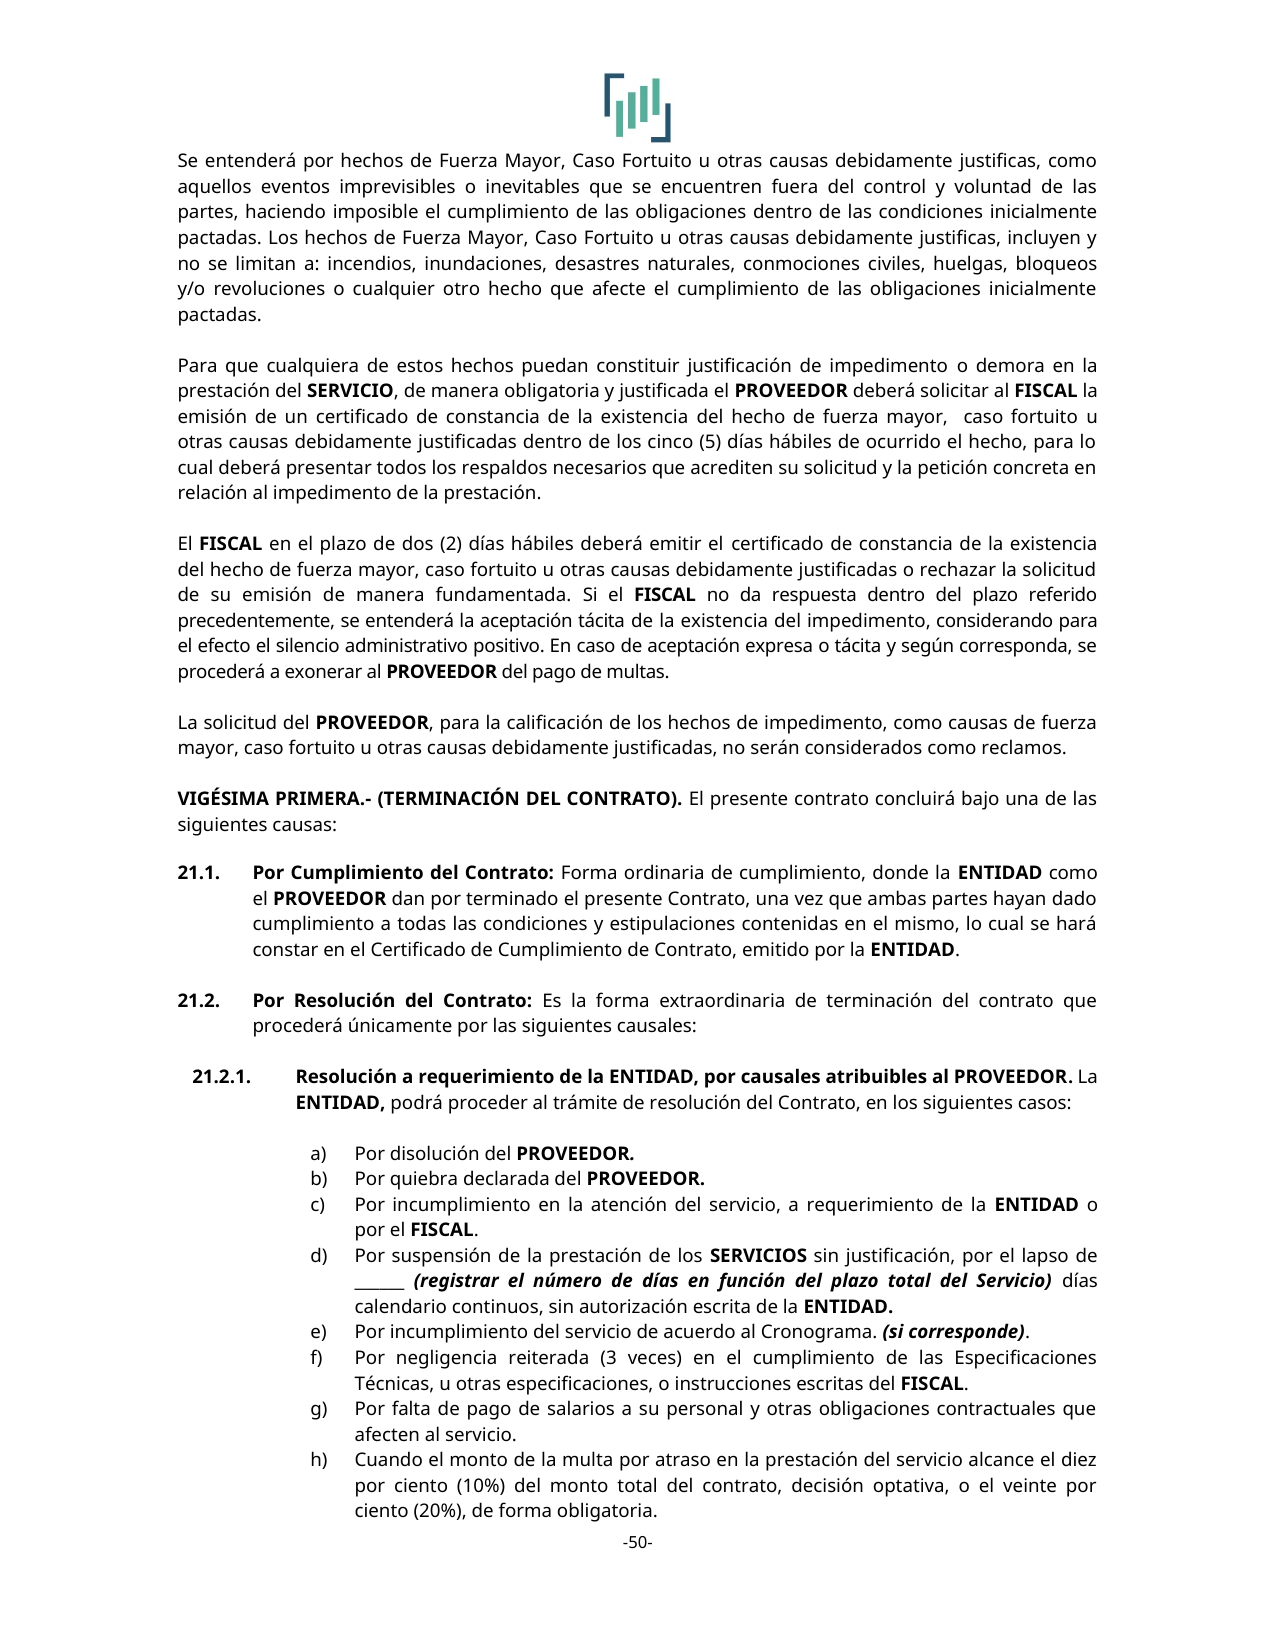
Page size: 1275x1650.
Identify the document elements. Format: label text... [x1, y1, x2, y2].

list Por quiebra declarada del PROVEEDOR. [310, 1166, 1098, 1191]
list Por Cumplimiento del Contrato: Forma ordinaria de cumplimiento, donde la ENTIDAD como el PROVEEDOR dan por terminado el presente Contrato, una vez que ambas partes hayan dado cumplimiento a todas las condiciones y estipulaciones contenidas en el mismo, lo cual se hará constar en el Certificado de Cumplimiento de Contrato, emitido por la ENTIDAD. [177, 859, 1098, 962]
text Para que cualquiera de estos hechos puedan constituir justificación de impedimento o demora en la prestación del SERVICIO, de manera obligatoria y justificada el PROVEEDOR deberá solicitar al FISCAL la emisión de un certificado de constancia de la existencia del hecho de fuerza mayor, caso fortuito u otras causas debidamente justificadas dentro de los cinco (5) días hábiles de ocurrido el hecho, para lo cual deberá presentar todos los respaldos necesarios que acrediten su solicitud y la petición concreta en relación al impedimento de la prestación. [177, 352, 1098, 505]
text La solicitud del PROVEEDOR, para la calificación de los hechos de impedimento, como causas de fuerza mayor, caso fortuito u otras causas debidamente justificadas, no serán considerados como reclamos. [177, 709, 1098, 760]
list Por disolución del PROVEEDOR. [310, 1140, 1098, 1166]
text Se entenderá por hechos de Fuerza Mayor, Caso Fortuito u otras causas debidamente justificas, como aquellos eventos imprevisibles o inevitables que se encuentren fuera del control y voluntad de las partes, haciendo imposible el cumplimiento de las obligaciones dentro de las condiciones inicialmente pactadas. Los hechos de Fuerza Mayor, Caso Fortuito u otras causas debidamente justificas, incluyen y no se limitan a: incendios, inundaciones, desastres naturales, conmociones civiles, huelgas, bloqueos y/o revoluciones o cualquier otro hecho que afecte el cumplimiento de las obligaciones inicialmente pactadas. [177, 148, 1098, 326]
list Por incumplimiento del servicio de acuerdo al Cronograma. (si corresponde). [310, 1319, 1098, 1344]
list Por suspensión de la prestación de los SERVICIOS sin justificación, por el lapso de ______ (registrar el número de días en función del plazo total del Servicio) días calendario continuos, sin autorización escrita de la ENTIDAD. [310, 1242, 1098, 1319]
list Cuando el monto de la multa por atraso en la prestación del servicio alcance el diez por ciento (10%) del monto total del contrato, decisión optativa, o el veinte por ciento (20%), de forma obligatoria. [310, 1446, 1098, 1523]
list Resolución a requerimiento de la ENTIDAD, por causales atribuibles al PROVEEDOR. La ENTIDAD, podrá proceder al trámite de resolución del Contrato, en los siguientes casos: [192, 1064, 1098, 1115]
picture [598, 67, 677, 148]
list Por Resolución del Contrato: Es la forma extraordinaria de terminación del contrato que procederá únicamente por las siguientes causales: [177, 987, 1098, 1038]
text El FISCAL en el plazo de dos (2) días hábiles deberá emitir el certificado de constancia de la existencia del hecho de fuerza mayor, caso fortuito u otras causas debidamente justificadas o rechazar la solicitud de su emisión de manera fundamentada. Si el FISCAL no da respuesta dentro del plazo referido precedentemente, se entenderá la aceptación tácita de la existencia del impedimento, considerando para el efecto el silencio administrativo positivo. En caso de aceptación expresa o tácita y según corresponda, se procederá a exonerar al PROVEEDOR del pago de multas. [177, 531, 1098, 684]
list Por negligencia reiterada (3 veces) en el cumplimiento de las Especificaciones Técnicas, u otras especificaciones, o instrucciones escritas del FISCAL. [310, 1344, 1098, 1395]
list Por incumplimiento en la atención del servicio, a requerimiento de la ENTIDAD o por el FISCAL. [310, 1191, 1098, 1242]
list Por falta de pago de salarios a su personal y otras obligaciones contractuales que afecten al servicio. [310, 1395, 1098, 1446]
text VIGÉSIMA PRIMERA.- (TERMINACIÓN DEL CONTRATO). El presente contrato concluirá bajo una de las siguientes causas: [177, 786, 1098, 837]
